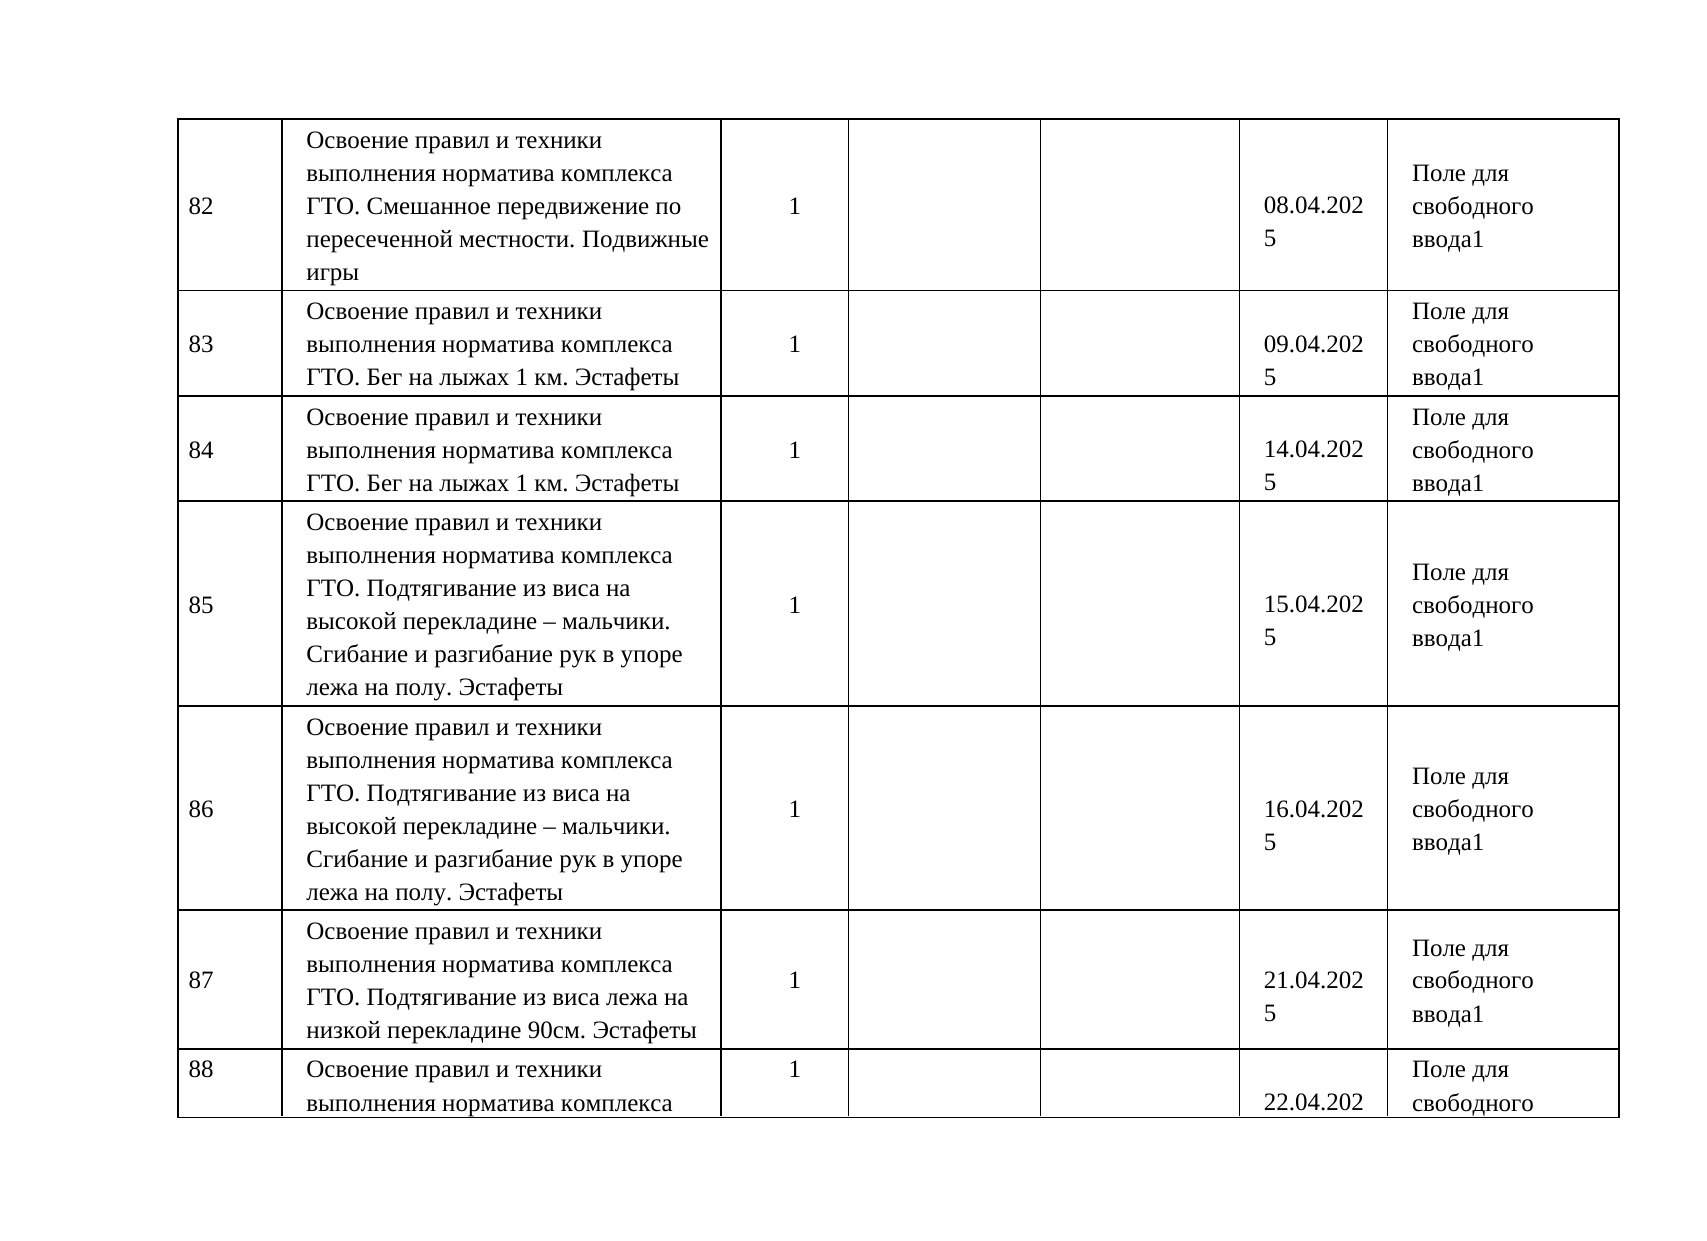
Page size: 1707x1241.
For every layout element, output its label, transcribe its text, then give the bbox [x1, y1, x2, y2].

table_cell 87 [179, 911, 281, 1048]
table_cell [849, 397, 1040, 500]
table_cell Освоение правил и техники выполнения норматива комплекса ГТО. Подтягивание из виса лежа на низкой перекладине 90см. Эстафеты [283, 911, 720, 1048]
table_cell [1041, 502, 1239, 705]
table_cell [849, 707, 1040, 909]
table_cell 1 [722, 502, 848, 705]
table_cell 1 [722, 397, 848, 500]
table_cell 84 [179, 397, 281, 500]
table_cell [849, 1050, 1040, 1116]
table_cell [1041, 291, 1239, 395]
table_cell [849, 120, 1040, 289]
table_cell 1 [722, 707, 848, 909]
table_cell 15.04.2025 [1240, 502, 1387, 705]
table_cell 1 [722, 911, 848, 1048]
table_cell [849, 291, 1040, 395]
table_cell 88 [179, 1050, 281, 1116]
table_cell Поле для свободного ввода1 [1388, 911, 1618, 1048]
table_cell [1041, 911, 1239, 1048]
table_cell [1041, 707, 1239, 909]
table_cell Освоение правил и техники выполнения норматива комплекса ГТО. Подтягивание из виса на высокой перекладине – мальчики. Сгибание и разгибание рук в упоре лежа на полу. Эстафеты [283, 502, 720, 705]
table_cell [1041, 120, 1239, 289]
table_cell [1388, 120, 1618, 289]
table_cell 09.04.2025 [1240, 291, 1387, 395]
table_cell 1 [722, 1050, 848, 1116]
table_cell Поле для свободного ввода1 [1388, 291, 1618, 395]
table_cell [1041, 397, 1239, 500]
table_cell Освоение правил и техники выполнения норматива комплекса ГТО. Бег на лыжах 1 км. Эстафеты [283, 291, 720, 395]
table_cell 1 [722, 291, 848, 395]
table_cell [849, 911, 1040, 1048]
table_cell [283, 1050, 720, 1116]
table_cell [283, 120, 720, 289]
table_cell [1388, 1050, 1618, 1116]
table_cell 1 [722, 120, 848, 289]
table_cell 82 [179, 120, 281, 289]
table_cell Поле для свободного ввода1 [1388, 502, 1618, 705]
table_cell 16.04.2025 [1240, 707, 1387, 909]
table_cell Освоение правил и техники выполнения норматива комплекса ГТО. Бег на лыжах 1 км. Эстафеты [283, 397, 720, 500]
table_cell 86 [179, 707, 281, 909]
table_cell [849, 502, 1040, 705]
table_cell Поле для свободного ввода1 [1388, 397, 1618, 500]
table_cell [1041, 1050, 1239, 1116]
table_cell 22.04.2025 [1240, 1050, 1387, 1116]
table_cell 21.04.2025 [1240, 911, 1387, 1048]
table_cell Освоение правил и техники выполнения норматива комплекса ГТО. Подтягивание из виса на высокой перекладине – мальчики. Сгибание и разгибание рук в упоре лежа на полу. Эстафеты [283, 707, 720, 909]
table_cell 08.04.2025 [1240, 120, 1387, 289]
table_cell 85 [179, 502, 281, 705]
table_cell 14.04.2025 [1240, 397, 1387, 500]
table_cell 83 [179, 291, 281, 395]
table_cell Поле для свободного ввода1 [1388, 707, 1618, 909]
